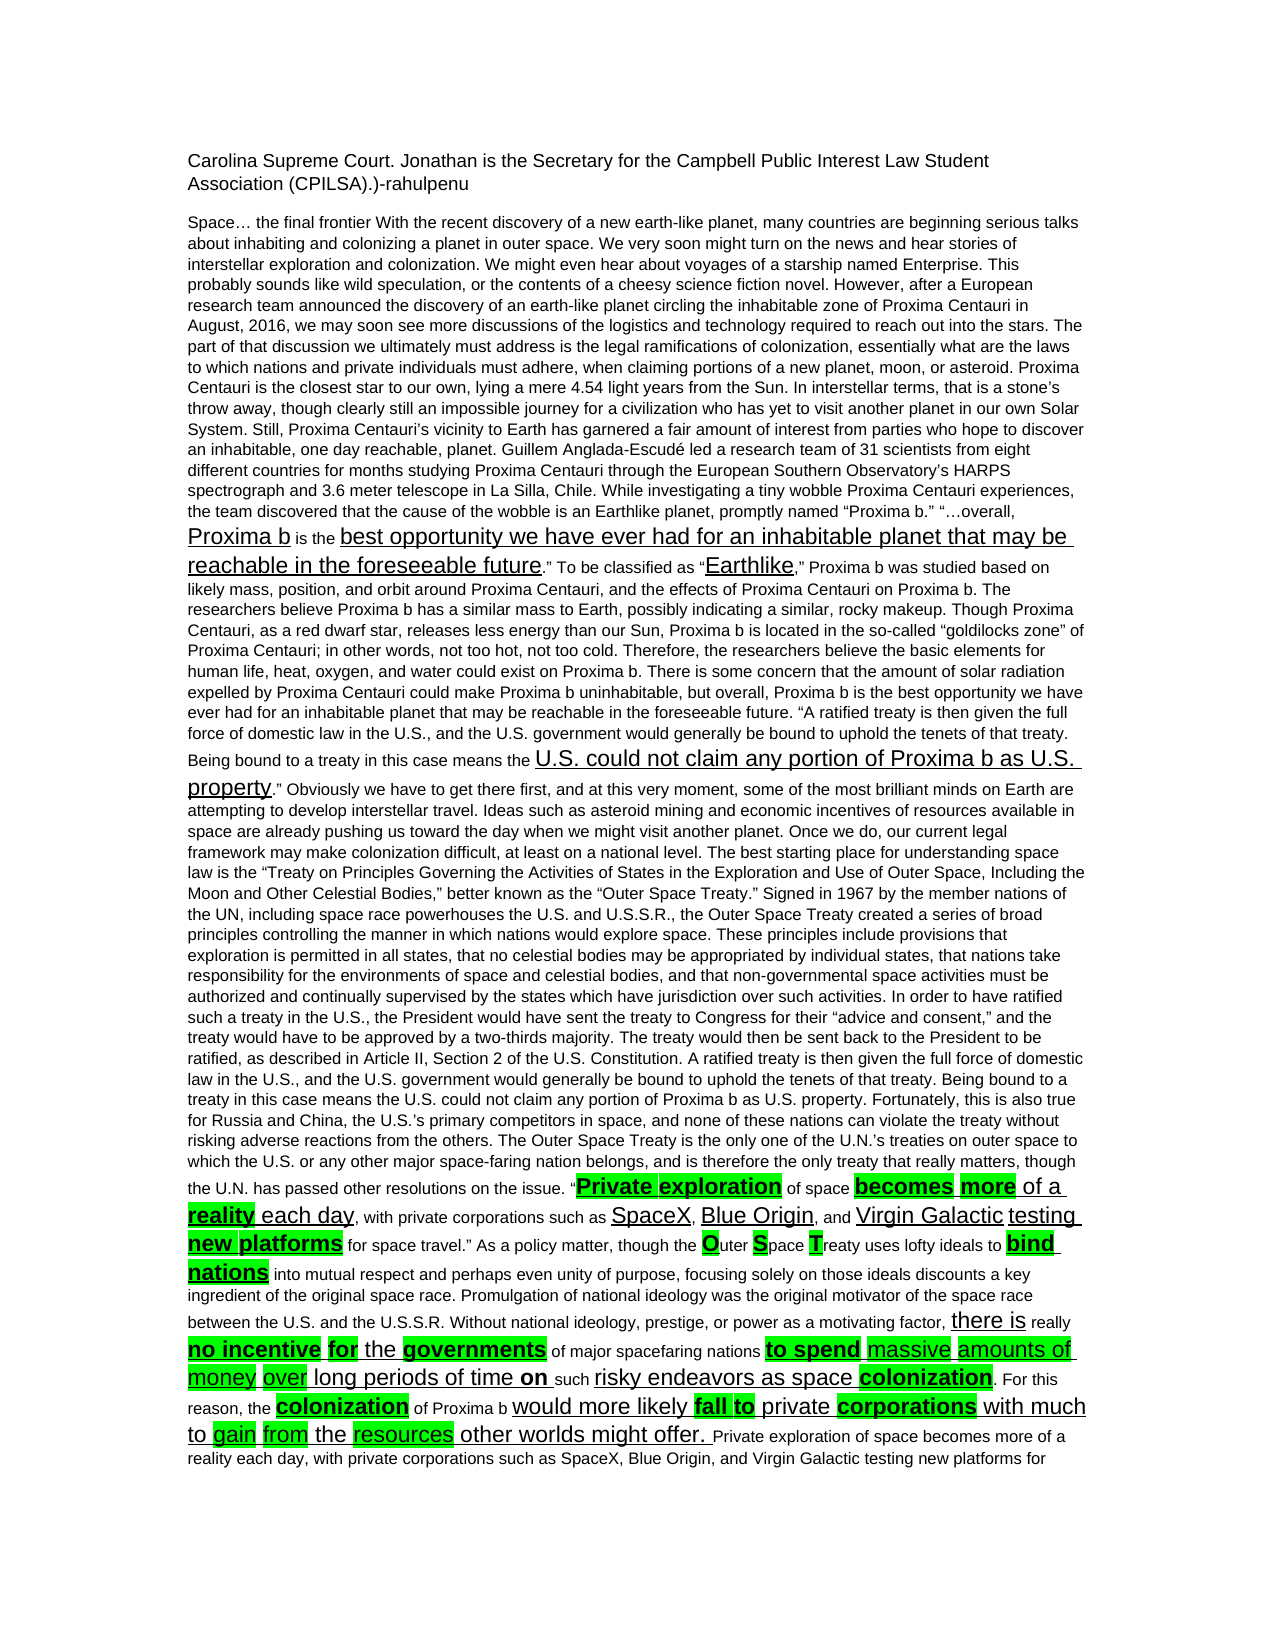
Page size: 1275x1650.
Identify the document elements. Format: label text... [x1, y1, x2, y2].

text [187, 150, 1087, 195]
